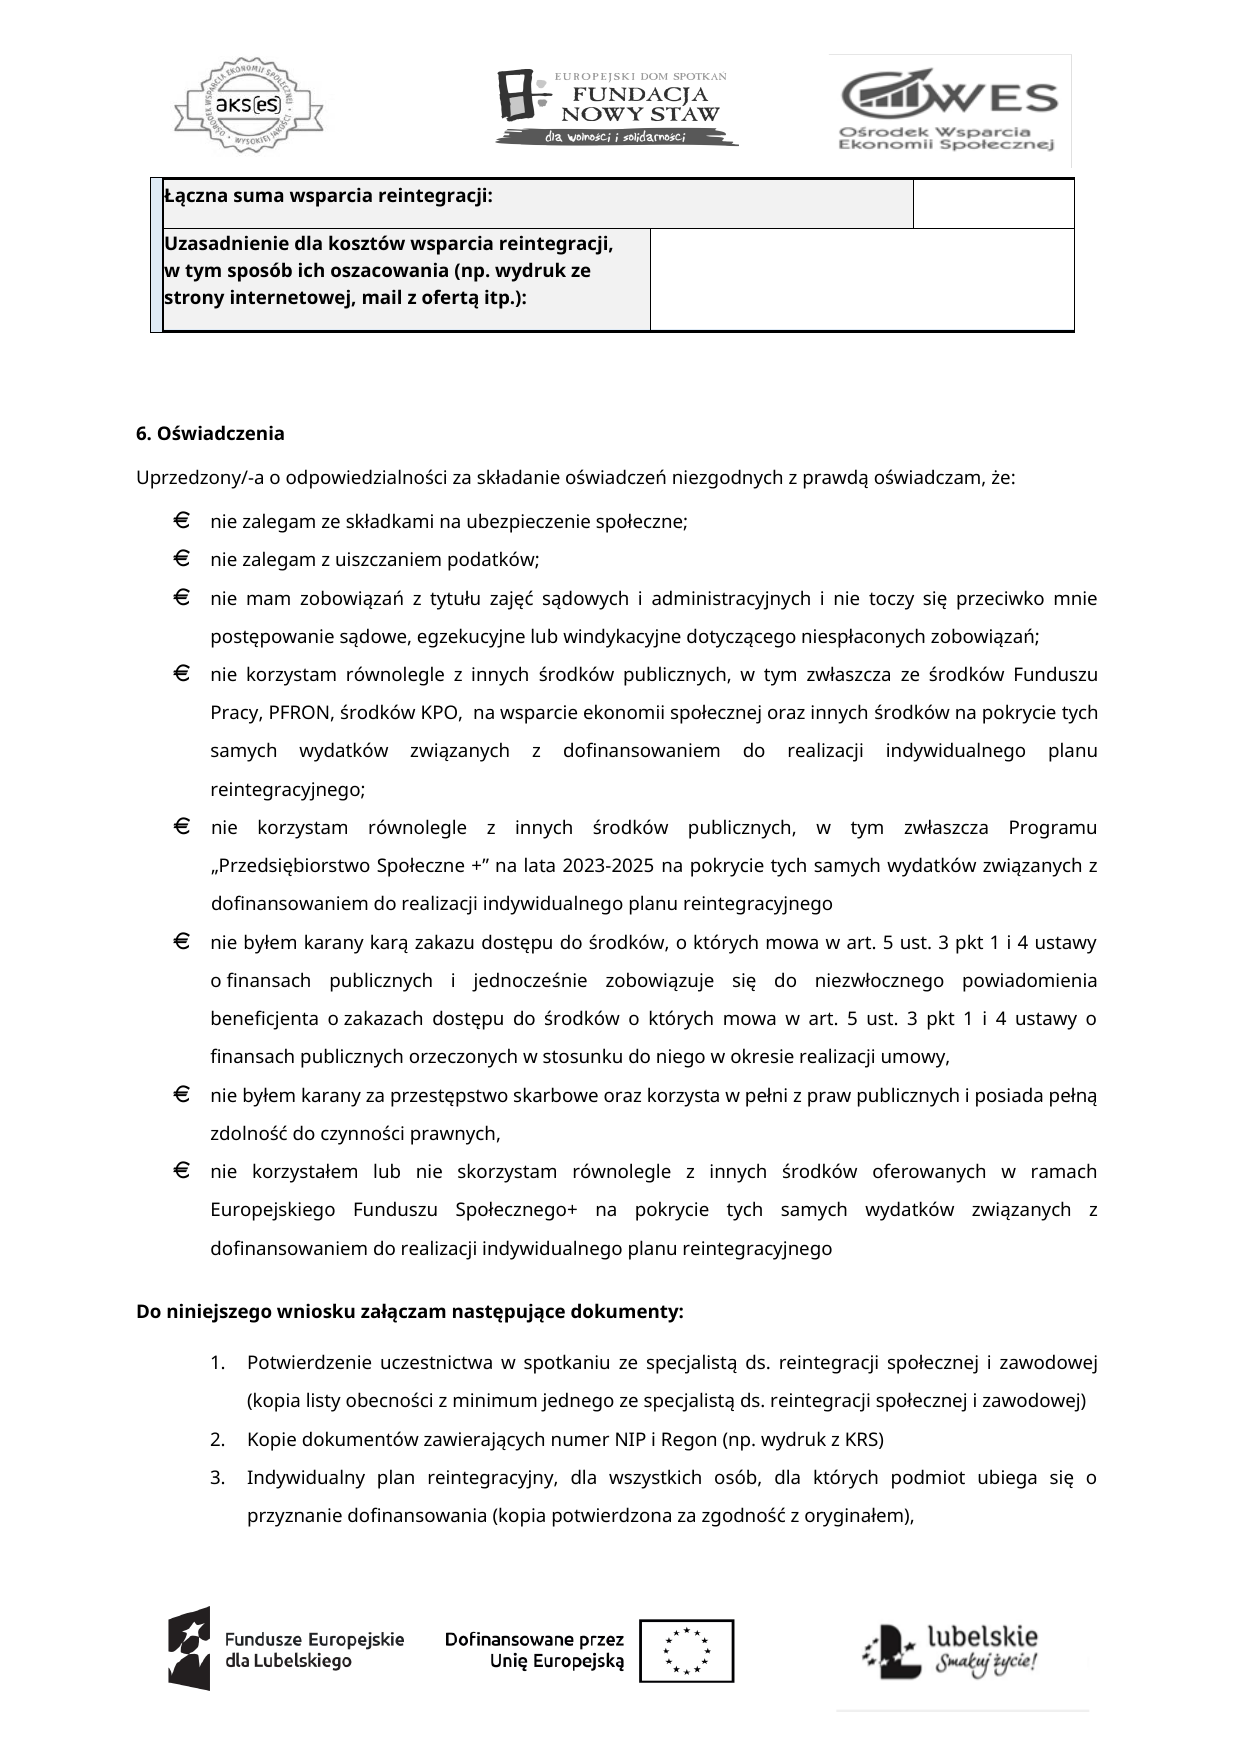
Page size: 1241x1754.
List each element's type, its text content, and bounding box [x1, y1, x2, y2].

table_cell [151, 178, 162, 332]
picture [828, 53, 1073, 168]
text 6. Oświadczenia [136, 420, 1098, 446]
list nie korzystam równolegle z innych środków publicznych, w tym zwłaszcza Programu „Przedsiębiorstwo Społeczne +” na lata 2023-2025 na pokrycie tych samych wydatków związanych z dofinansowaniem do realizacji indywidualnego planu reintegracyjnego [173, 814, 1098, 916]
list Potwierdzenie uczestnictwa w spotkaniu ze specjalistą ds. reintegracji społecznej i zawodowej (kopia listy obecności z minimum jednego ze specjalistą ds. reintegracji społecznej i zawodowej) [210, 1349, 1098, 1413]
list nie zalegam ze składkami na ubezpieczenie społeczne; [173, 508, 1098, 534]
list Indywidualny plan reintegracyjny, dla wszystkich osób, dla których podmiot ubiega się o przyznanie dofinansowania (kopia potwierdzona za zgodność z oryginałem), [210, 1464, 1098, 1528]
list nie mam zobowiązań z tytułu zajęć sądowych i administracyjnych i nie toczy się przeciwko mnie postępowanie sądowe, egzekucyjne lub windykacyjne dotyczącego niespłaconych zobowiązań; [173, 585, 1098, 649]
list nie korzystałem lub nie skorzystam równolegle z innych środków oferowanych w ramach Europejskiego Funduszu Społecznego+ na pokrycie tych samych wydatków związanych z dofinansowaniem do realizacji indywidualnego planu reintegracyjnego [173, 1158, 1098, 1260]
list nie zalegam z uiszczaniem podatków; [173, 547, 1098, 572]
text Do niniejszego wniosku załączam następujące dokumenty: [136, 1298, 1098, 1324]
list nie byłem karany za przestępstwo skarbowe oraz korzysta w pełni z praw publicznych i posiada pełną zdolność do czynności prawnych, [173, 1082, 1098, 1146]
list nie byłem karany karą zakazu dostępu do środków, o których mowa w art. 5 ust. 3 pkt 1 i 4 ustawy o finansach publicznych i jednocześnie zobowiązuje się do niezwłocznego powiadomienia beneficjenta o zakazach dostępu do środków o których mowa w art. 5 ust. 3 pkt 1 i 4 ustawy o finansach publicznych orzeczonych w stosunku do niego w okresie realizacji umowy, [173, 929, 1098, 1069]
picture [836, 1587, 1090, 1712]
list nie korzystam równolegle z innych środków publicznych, w tym zwłaszcza ze środków Funduszu Pracy, PFRON, środków KPO, na wsparcie ekonomii społecznej oraz innych środków na pokrycie tych samych wydatków związanych z dofinansowaniem do realizacji indywidualnego planu reintegracyjnego; [173, 661, 1098, 802]
picture [156, 43, 341, 172]
text Uprzedzony/-a o odpowiedzialności za składanie oświadczeń niezgodnych z prawdą oświadczam, że: [136, 464, 1098, 490]
list Kopie dokumentów zawierających numer NIP i Regon (np. wydruk z KRS) [210, 1426, 1098, 1452]
